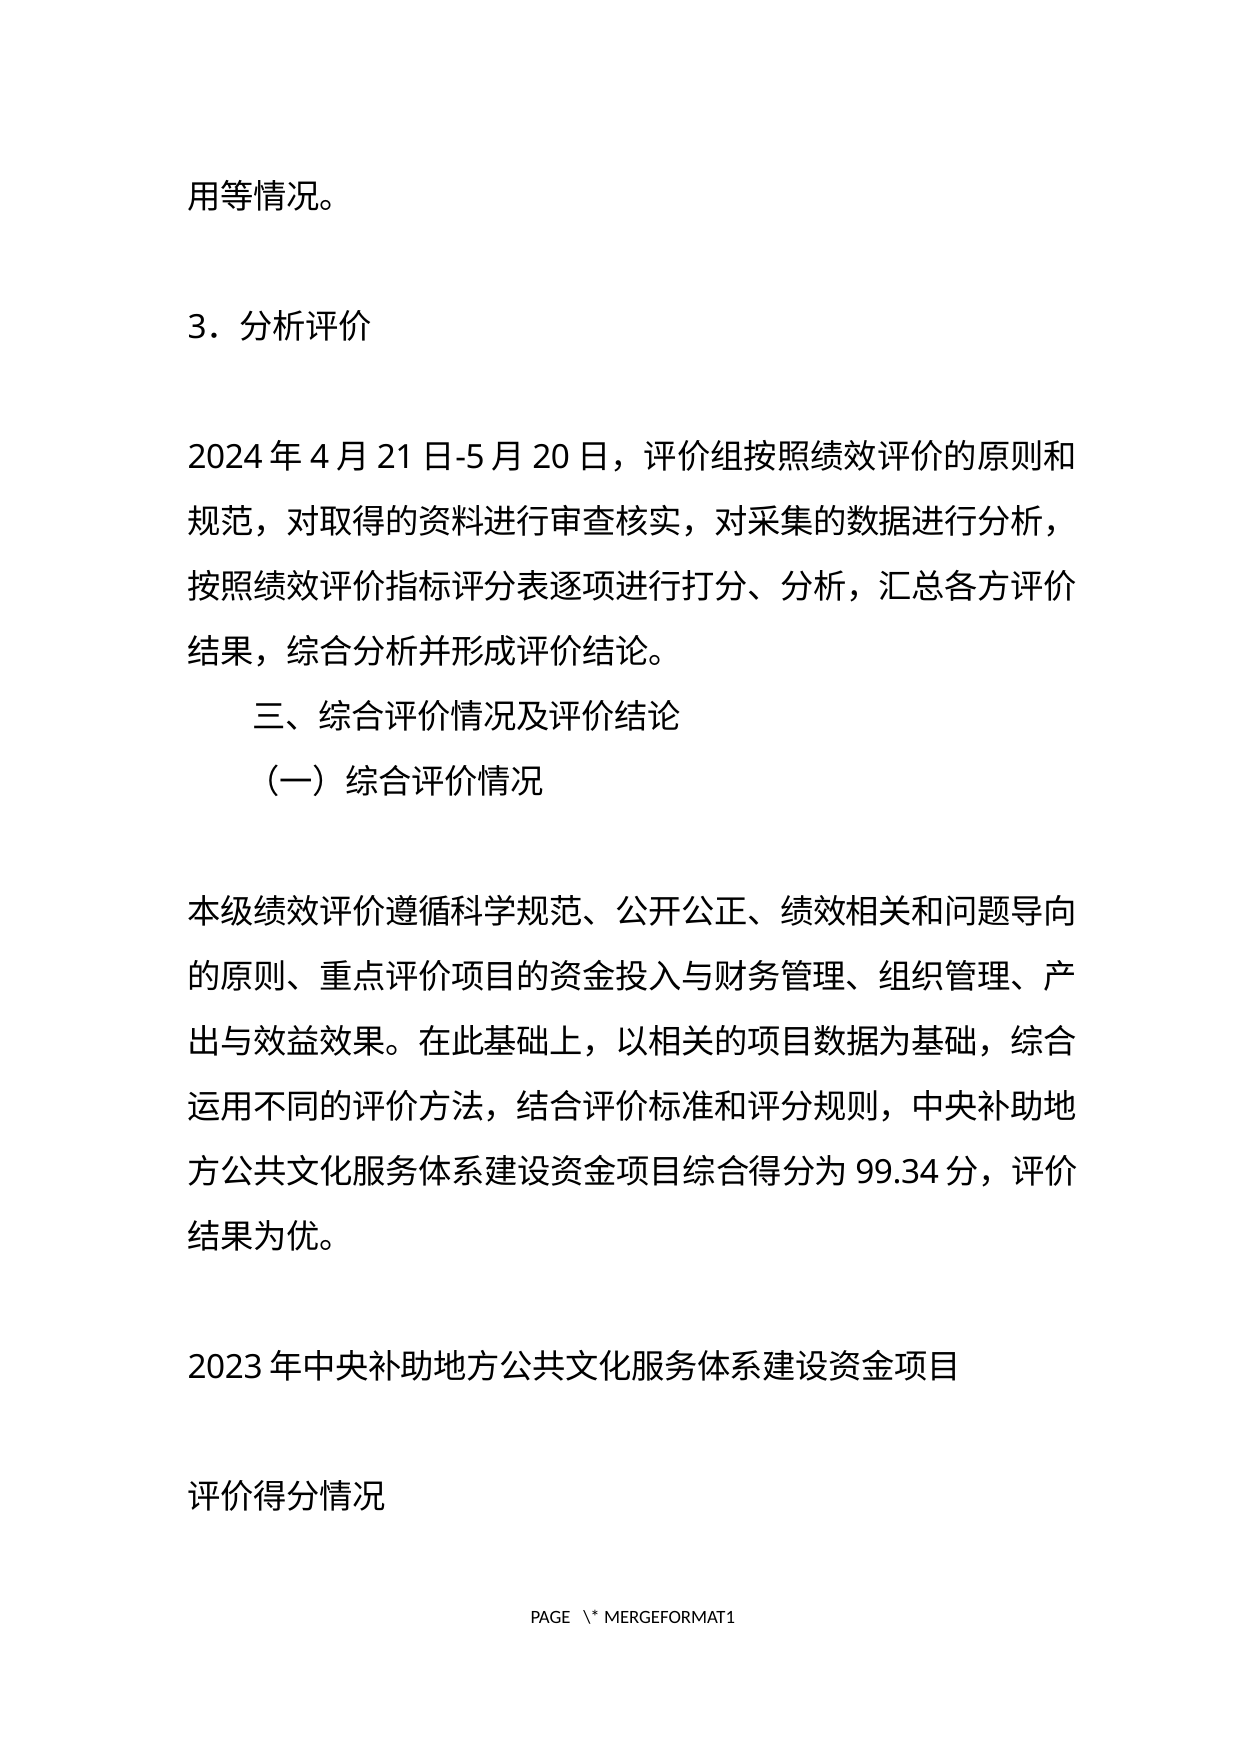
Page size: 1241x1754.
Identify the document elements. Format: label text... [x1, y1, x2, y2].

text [187, 747, 1078, 1527]
text 三、综合评价情况及评价结论 [187, 682, 1078, 747]
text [187, 162, 1078, 682]
